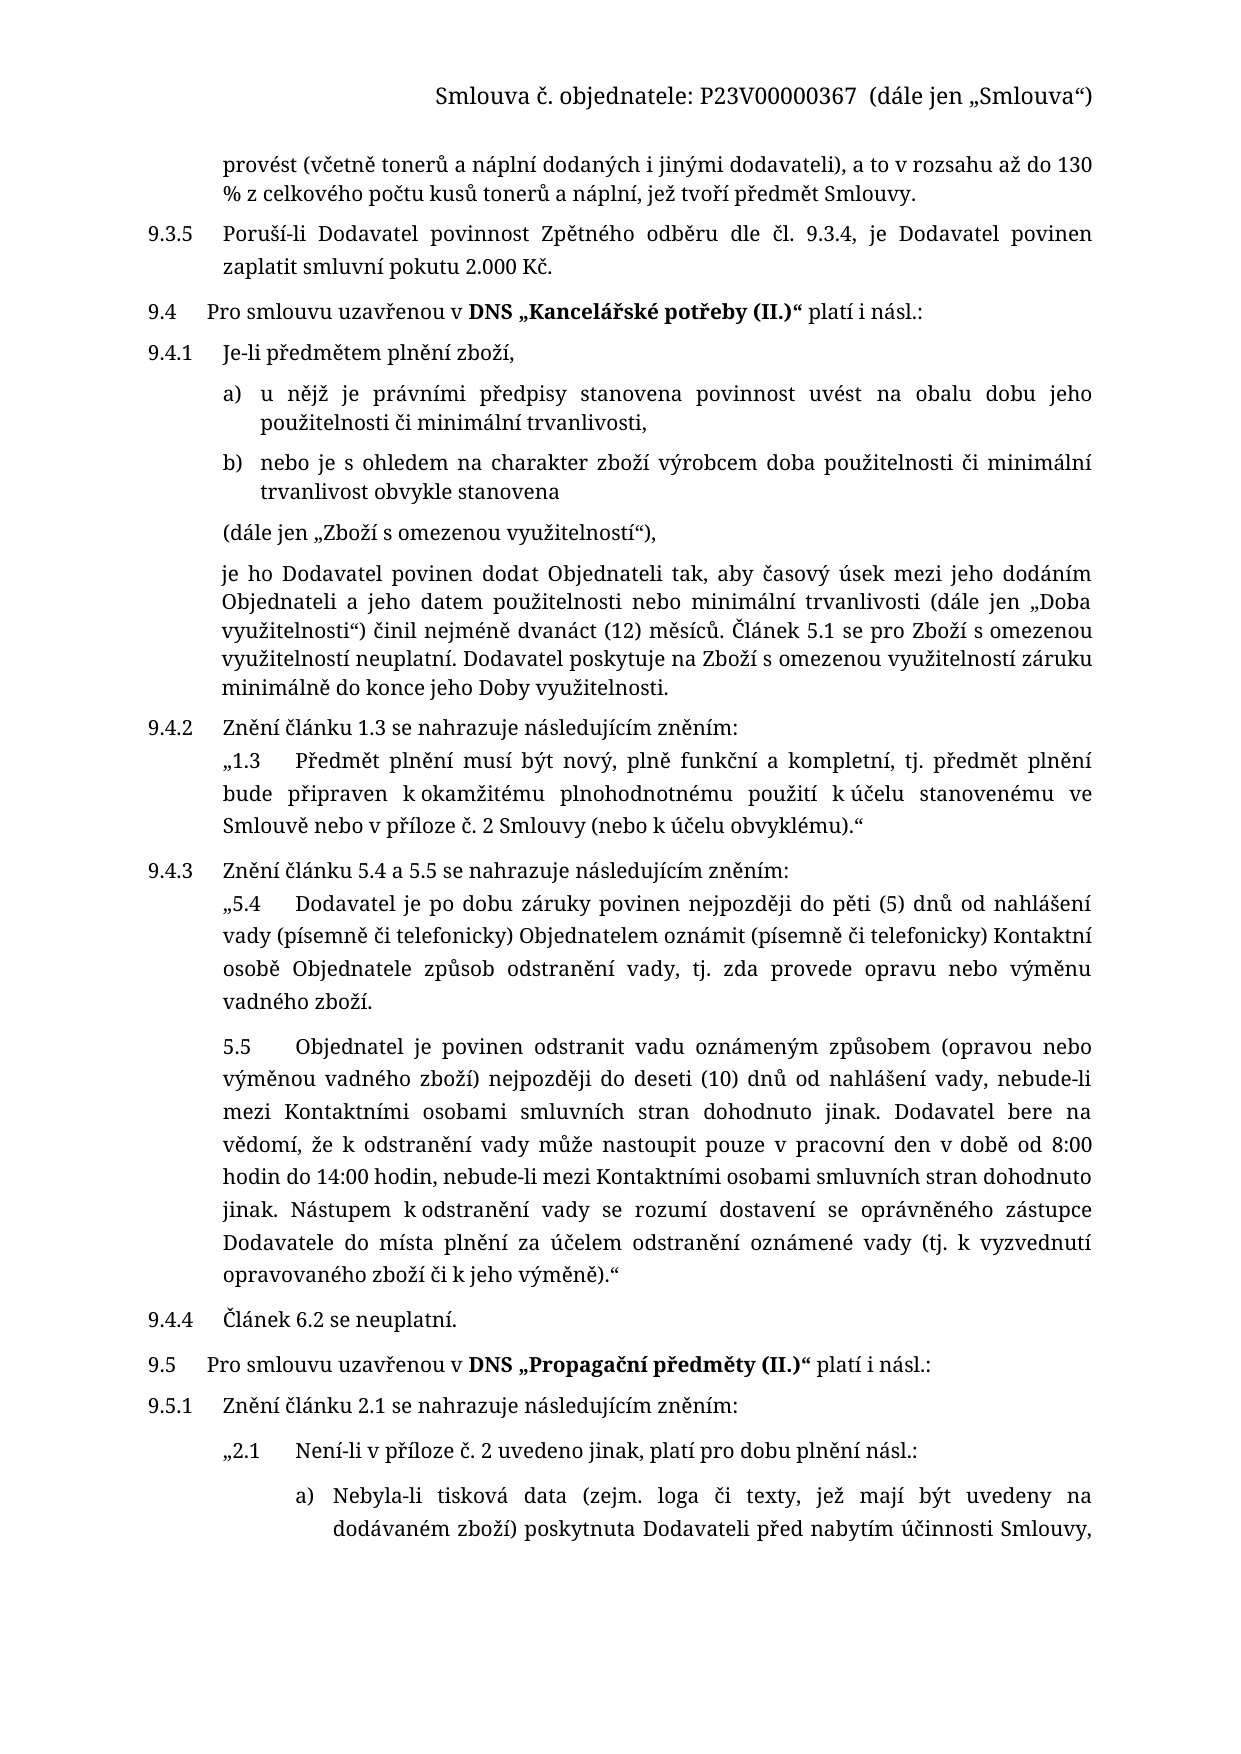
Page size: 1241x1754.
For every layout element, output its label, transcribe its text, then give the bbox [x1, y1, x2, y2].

list Znění článku 1.3 se nahrazuje následujícím zněním: [148, 713, 1093, 742]
list nebo je s ohledem na charakter zboží výrobcem doba použitelnosti či minimální trvanlivost obvykle stanovena [223, 448, 1093, 505]
list Je-li předmětem plnění zboží, [148, 338, 1093, 367]
list „2.1 Není-li v příloze č. 2 uvedeno jinak, platí pro dobu plnění násl.: [223, 1436, 1093, 1465]
list Pro smlouvu uzavřenou v DNS „Propagační předměty (II.)“ platí i násl.: [148, 1350, 1093, 1379]
list Článek 6.2 se neuplatní. [148, 1305, 1093, 1334]
list Znění článku 2.1 se nahrazuje následujícím zněním: [148, 1391, 1093, 1420]
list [148, 150, 1093, 207]
list „5.4 Dodavatel je po dobu záruky povinen nejpozději do pěti (5) dnů od nahlášení vady (písemně či telefonicky) Objednatelem oznámit (písemně či telefonicky) Kontaktní osobě Objednatele způsob odstranění vady, tj. zda provede opravu nebo výměnu vadného zboží. [223, 889, 1093, 1015]
list u nějž je právními předpisy stanovena povinnost uvést na obalu dobu jeho použitelnosti či minimální trvanlivosti, [223, 379, 1093, 436]
list Pro smlouvu uzavřenou v DNS „Kancelářské potřeby (II.)“ platí i násl.: [148, 297, 1093, 326]
list Znění článku 5.4 a 5.5 se nahrazuje následujícím zněním: [148, 856, 1093, 885]
list 5.5 Objednatel je povinen odstranit vadu oznámeným způsobem (opravou nebo výměnou vadného zboží) nejpozději do deseti (10) dnů od nahlášení vady, nebude-li mezi Kontaktními osobami smluvních stran dohodnuto jinak. Dodavatel bere na vědomí, že k odstranění vady může nastoupit pouze v pracovní den v době od 8:00 hodin do 14:00 hodin, nebude-li mezi Kontaktními osobami smluvních stran dohodnuto jinak. Nástupem k odstranění vady se rozumí dostavení se oprávněného zástupce Dodavatele do místa plnění za účelem odstranění oznámené vady (tj. k vyzvednutí opravovaného zboží či k jeho výměně).“ [223, 1032, 1093, 1289]
text (dále jen „Zboží s omezenou využitelností“), [223, 518, 1093, 546]
text je ho Dodavatel povinen dodat Objednateli tak, aby časový úsek mezi jeho dodáním Objednateli a jeho datem použitelnosti nebo minimální trvanlivosti (dále jen „Doba využitelnosti“) činil nejméně dvanáct (12) měsíců. Článek 5.1 se pro Zboží s omezenou využitelností neuplatní. Dodavatel poskytuje na Zboží s omezenou využitelností záruku minimálně do konce jeho Doby využitelnosti. [221, 559, 1093, 701]
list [295, 1482, 1093, 1543]
list „1.3 Předmět plnění musí být nový, plně funkční a kompletní, tj. předmět plnění bude připraven k okamžitému plnohodnotnému použití k účelu stanovenému ve Smlouvě nebo v příloze č. 2 Smlouvy (nebo k účelu obvyklému).“ [223, 746, 1093, 840]
list Poruší-li Dodavatel povinnost Zpětného odběru dle čl. 9.3.4, je Dodavatel povinen zaplatit smluvní pokutu 2.000 Kč. [148, 219, 1093, 281]
